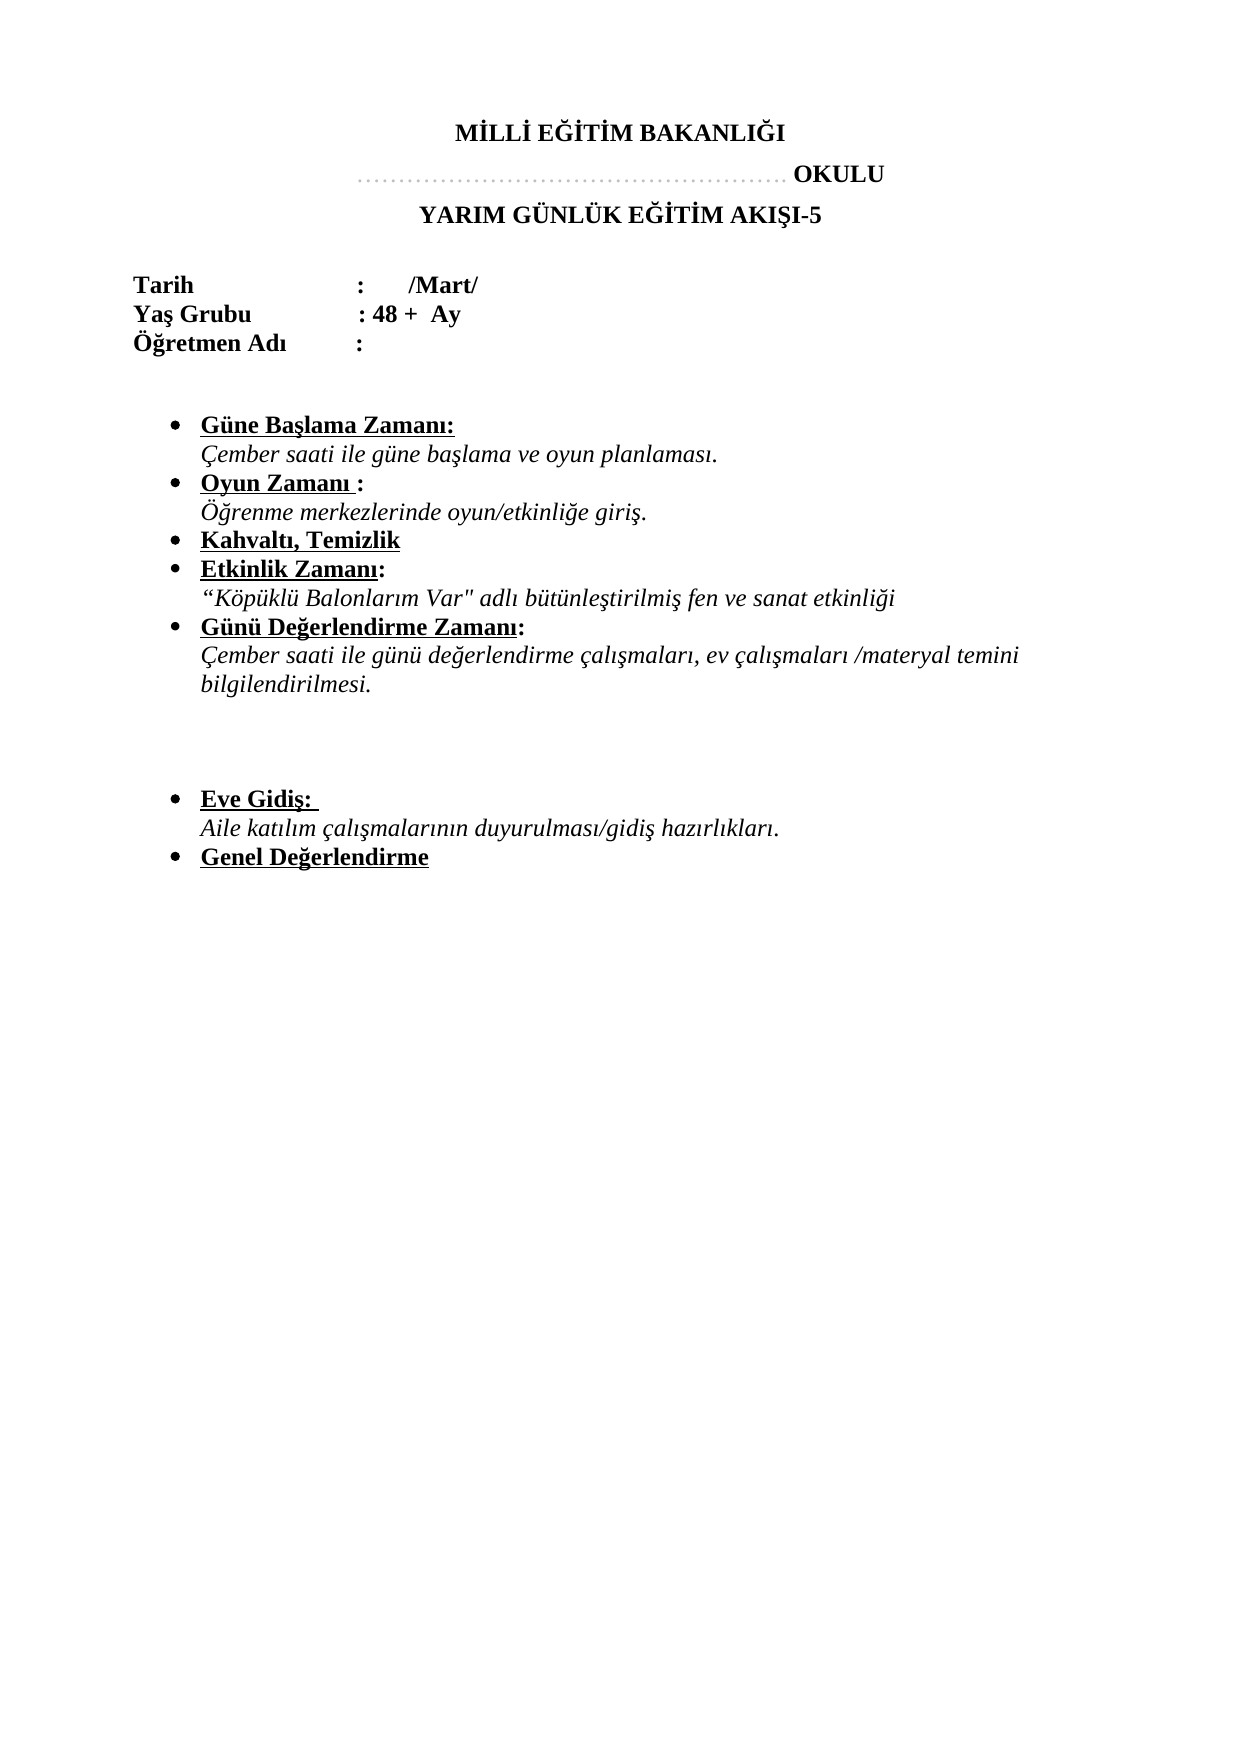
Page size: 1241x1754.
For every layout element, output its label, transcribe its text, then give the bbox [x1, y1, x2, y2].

text Tarih : /Mart/ [133, 271, 1092, 299]
list Güne Başlama Zamanı: [171, 411, 1070, 439]
list Çember saati ile günü değerlendirme çalışmaları, ev çalışmaları /materyal temini bilgilendirilmesi. [200, 641, 1070, 698]
text ……………………………………………. OKULU [148, 159, 1092, 188]
list “Köpüklü Balonlarım Var" adlı bütünleştirilmiş fen ve sanat etkinliği [200, 583, 1070, 612]
list Çember saati ile güne başlama ve oyun planlaması. [200, 439, 1070, 468]
text YARIM GÜNLÜK EĞİTİM AKIŞI-5 [148, 201, 1092, 229]
list Oyun Zamanı : [171, 468, 1070, 497]
list Öğrenme merkezlerinde oyun/etkinliğe giriş. [200, 497, 1070, 526]
list Aile katılım çalışmalarının duyurulması/gidiş hazırlıkları. [200, 813, 1070, 842]
list Etkinlik Zamanı: [171, 554, 1070, 583]
list Eve Gidiş: [171, 784, 1070, 813]
text MİLLİ EĞİTİM BAKANLIĞI [148, 118, 1092, 147]
list Genel Değerlendirme [171, 842, 1070, 871]
list Kahvaltı, Temizlik [171, 526, 1070, 554]
text Yaş Grubu : 48 + Ay [133, 299, 1092, 328]
list Günü Değerlendirme Zamanı: [171, 612, 1070, 641]
text Öğretmen Adı : [133, 328, 1092, 357]
